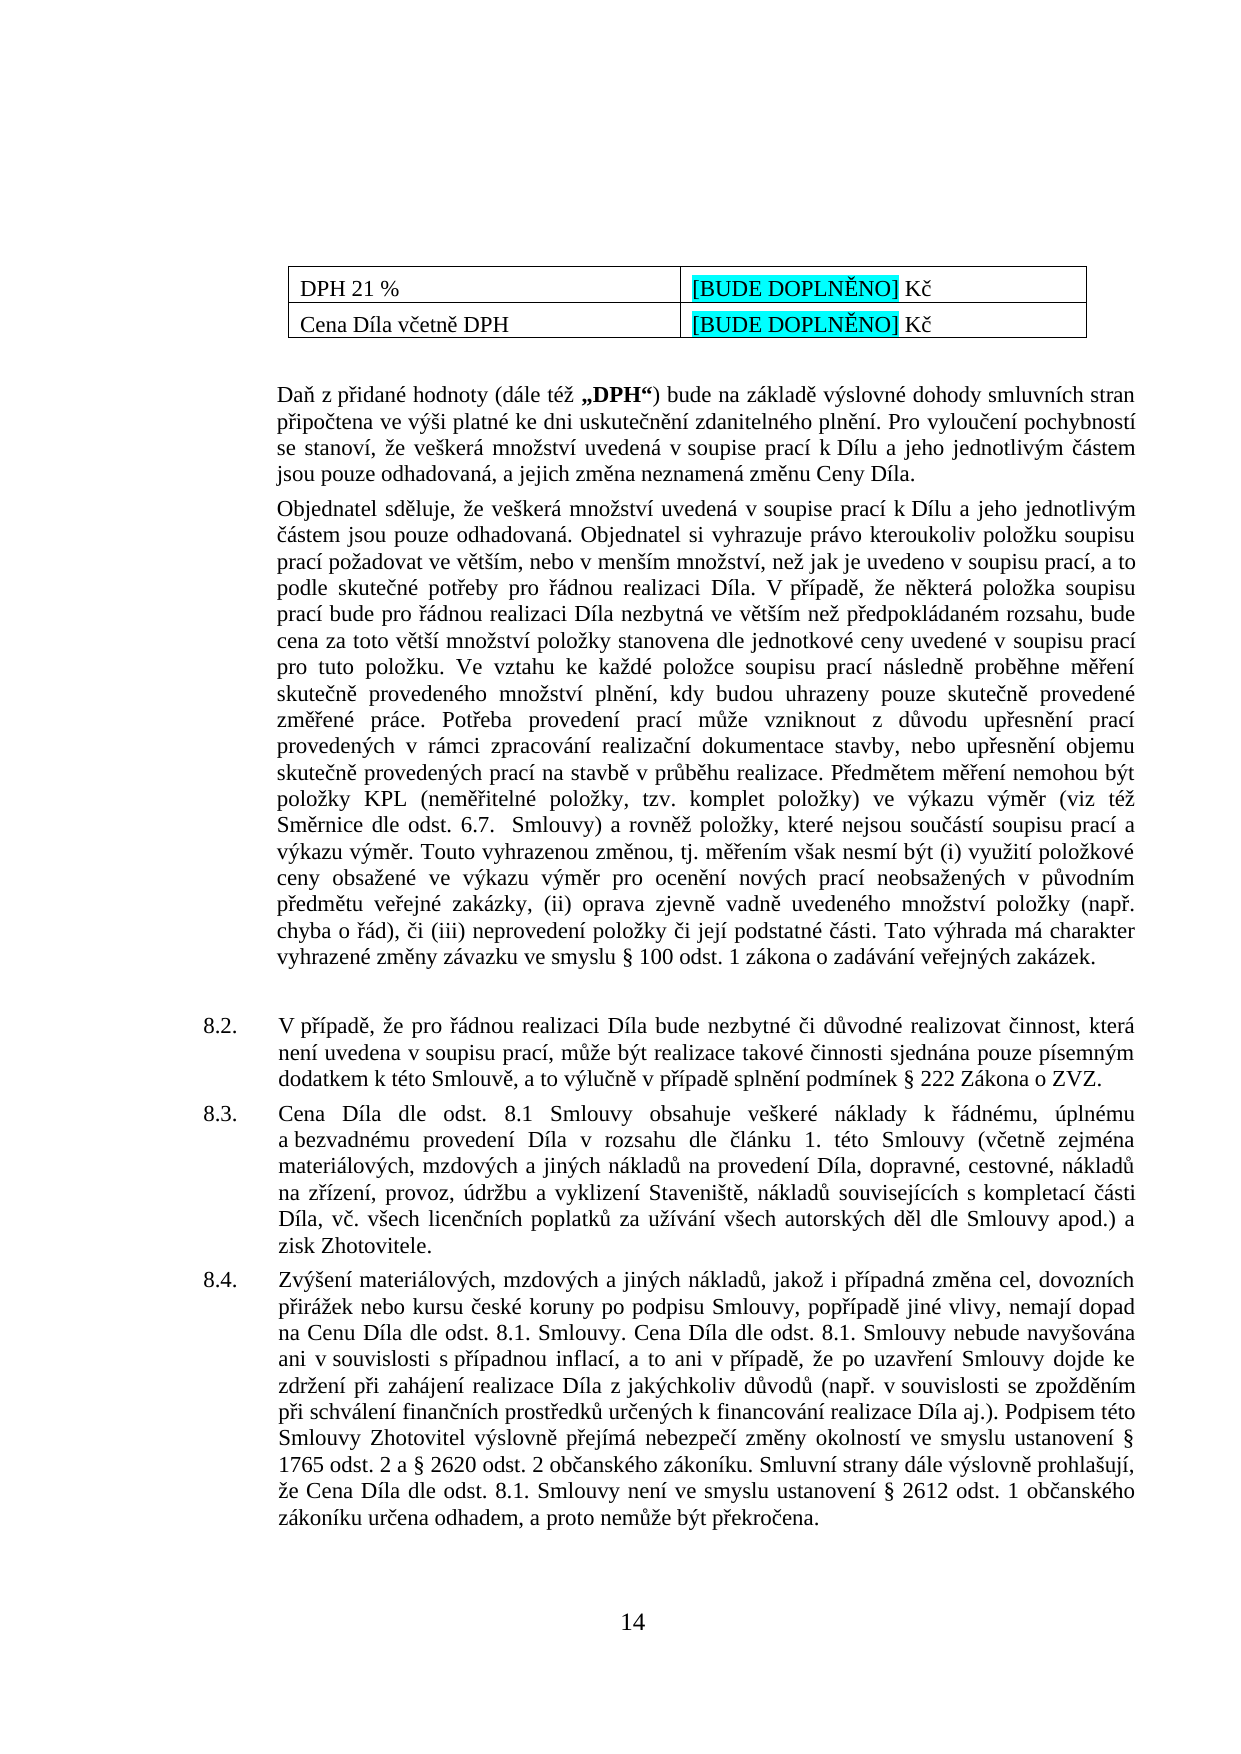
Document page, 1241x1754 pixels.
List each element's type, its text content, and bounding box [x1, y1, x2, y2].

text Zvýšení materiálových, mzdových a jiných nákladů, jakož i případná změna cel, dovozních přirážek nebo kursu české koruny po podpisu Smlouvy, popřípadě jiné vlivy, nemají dopad na Cenu Díla dle odst. 8.1. Smlouvy. Cena Díla dle odst. 8.1. Smlouvy nebude navyšována ani v souvislosti s případnou inflací, a to ani v případě, že po uzavření Smlouvy dojde ke zdržení při zahájení realizace Díla z jakýchkoliv důvodů (např. v souvislosti se zpožděním při schválení finančních prostředků určených k financování realizace Díla aj.). Podpisem této Smlouvy Zhotovitel výslovně přejímá nebezpečí změny okolností ve smyslu ustanovení § 1765 odst. 2 a § 2620 odst. 2 občanského zákoníku. Smluvní strany dále výslovně prohlašují, že Cena Díla dle odst. 8.1. Smlouvy není ve smyslu ustanovení § 2612 odst. 1 občanského zákoníku určena odhadem, a proto nemůže být překročena. [203, 1266, 1136, 1530]
list Cena Díla dle odst. 8.1 Smlouvy obsahuje veškeré náklady k řádnému, úplnému a bezvadnému provedení Díla v rozsahu dle článku 1. této Smlouvy (včetně zejména materiálových, mzdových a jiných nákladů na provedení Díla, dopravné, cestovné, nákladů na zřízení, provoz, údržbu a vyklizení Staveniště, nákladů souvisejících s kompletací části Díla, vč. všech licenčních poplatků za užívání všech autorských děl dle Smlouvy apod.) a zisk Zhotovitele. [203, 1100, 1136, 1258]
list Daň z přidané hodnoty (dále též „DPH“) bude na základě výslovné dohody smluvních stran připočtena ve výši platné ke dni uskutečnění zdanitelného plnění. Pro vyloučení pochybností se stanoví, že veškerá množství uvedená v soupise prací k Dílu a jeho jednotlivým částem jsou pouze odhadovaná, a jejich změna neznamená změnu Ceny Díla. [277, 381, 1136, 487]
table_cell [BUDE DOPLNĚNO] Kč [681, 267, 1086, 302]
table_cell [BUDE DOPLNĚNO] Kč [681, 303, 1086, 337]
table_cell Cena Díla včetně DPH [289, 303, 680, 337]
table_cell DPH 21 % [289, 267, 680, 302]
list V případě, že pro řádnou realizaci Díla bude nezbytné či důvodné realizovat činnost, která není uvedena v soupisu prací, může být realizace takové činnosti sjednána pouze písemným dodatkem k této Smlouvě, a to výlučně v případě splnění podmínek § 222 Zákona o ZVZ. [203, 1012, 1136, 1092]
list Objednatel sděluje, že veškerá množství uvedená v soupise prací k Dílu a jeho jednotlivým částem jsou pouze odhadovaná. Objednatel si vyhrazuje právo kteroukoliv položku soupisu prací požadovat ve větším, nebo v menším množství, než jak je uvedeno v soupisu prací, a to podle skutečné potřeby pro řádnou realizaci Díla. V případě, že některá položka soupisu prací bude pro řádnou realizaci Díla nezbytná ve větším než předpokládaném rozsahu, bude cena za toto větší množství položky stanovena dle jednotkové ceny uvedené v soupisu prací pro tuto položku. Ve vztahu ke každé položce soupisu prací následně proběhne měření skutečně provedeného množství plnění, kdy budou uhrazeny pouze skutečně provedené změřené práce. Potřeba provedení prací může vzniknout z důvodu upřesnění prací provedených v rámci zpracování realizační dokumentace stavby, nebo upřesnění objemu skutečně provedených prací na stavbě v průběhu realizace. Předmětem měření nemohou být položky KPL (neměřitelné položky, tzv. komplet položky) ve výkazu výměr (viz též Směrnice dle odst. 6.7. Smlouvy) a rovněž položky, které nejsou součástí soupisu prací a výkazu výměr. Touto vyhrazenou změnou, tj. měřením však nesmí být (i) využití položkové ceny obsažené ve výkazu výměr pro ocenění nových prací neobsažených v původním předmětu veřejné zakázky, (ii) oprava zjevně vadně uvedeného množství položky (např. chyba o řád), či (iii) neprovedení položky či její podstatné části. Tato výhrada má charakter vyhrazené změny závazku ve smyslu § 100 odst. 1 zákona o zadávání veřejných zakázek. [277, 495, 1136, 969]
